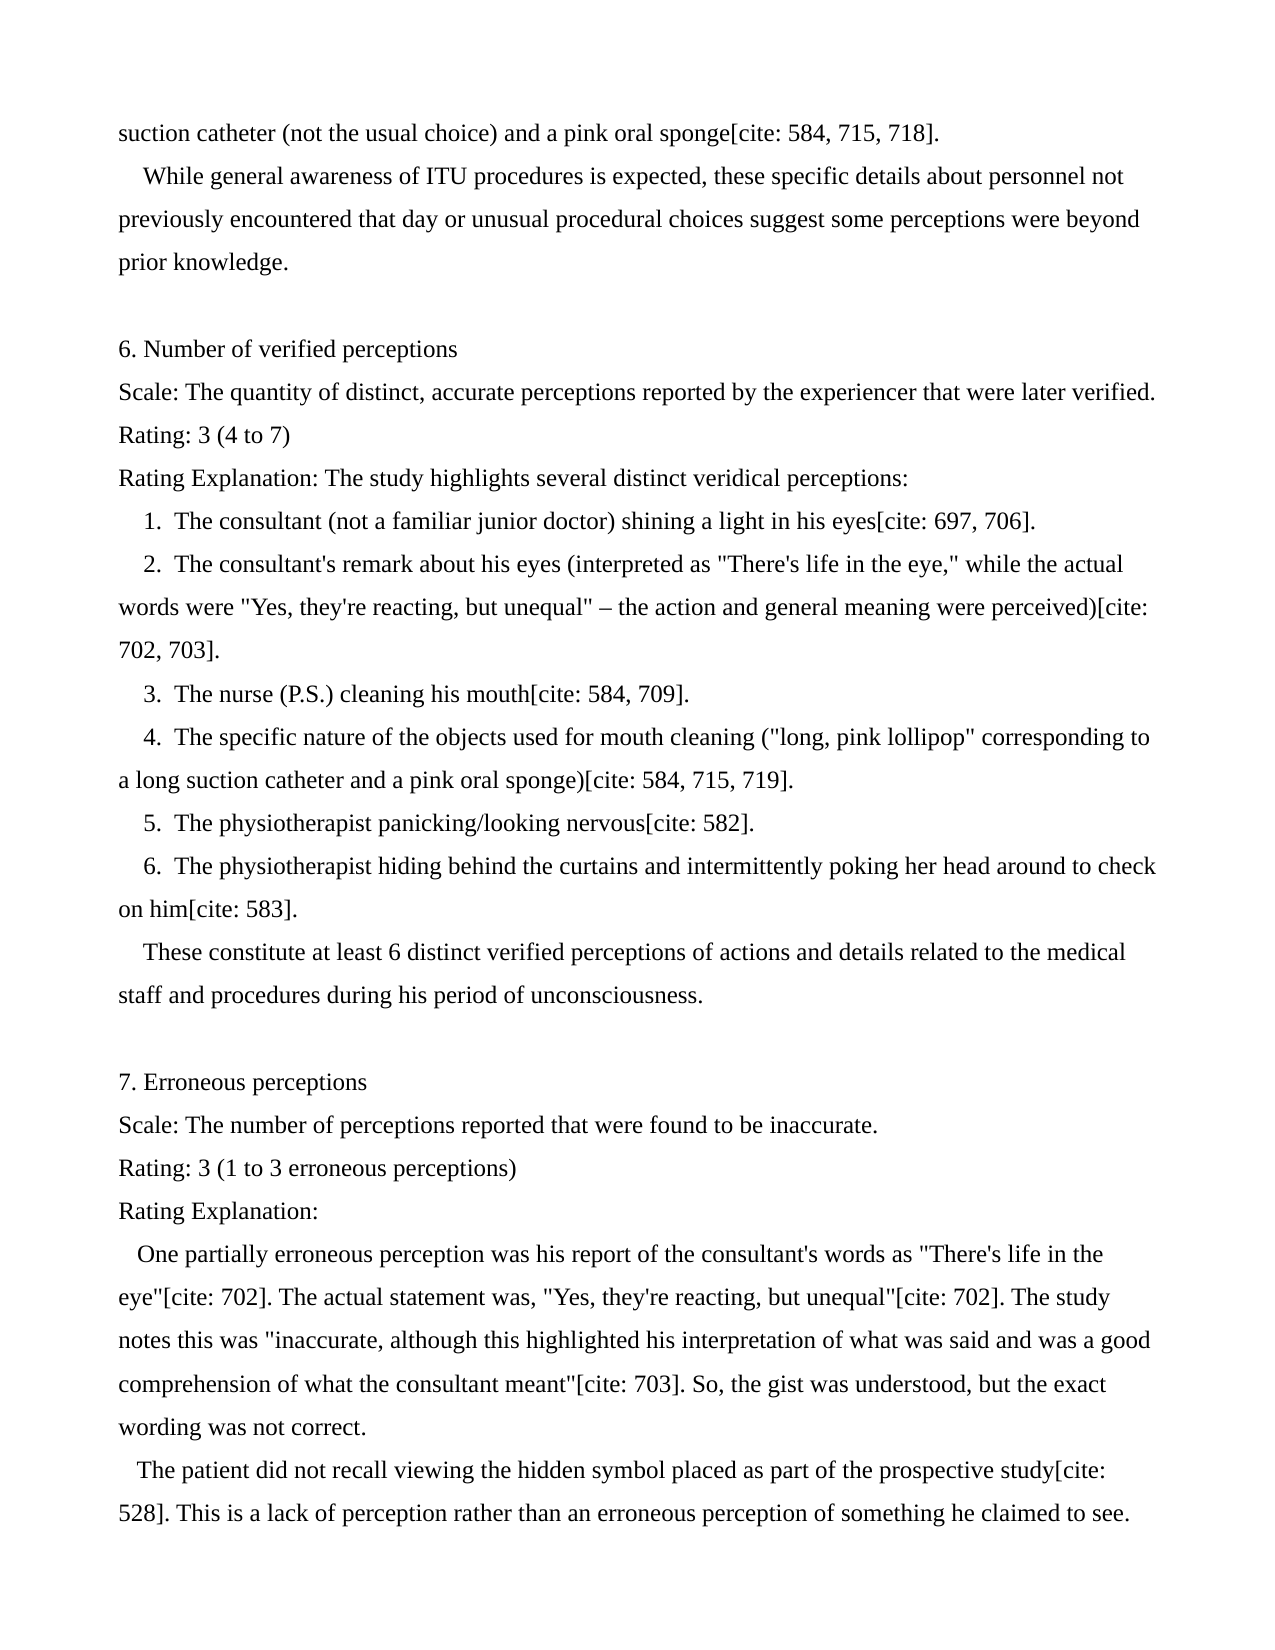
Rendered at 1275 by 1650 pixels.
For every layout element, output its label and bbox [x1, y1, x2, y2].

text [118, 118, 1157, 1527]
